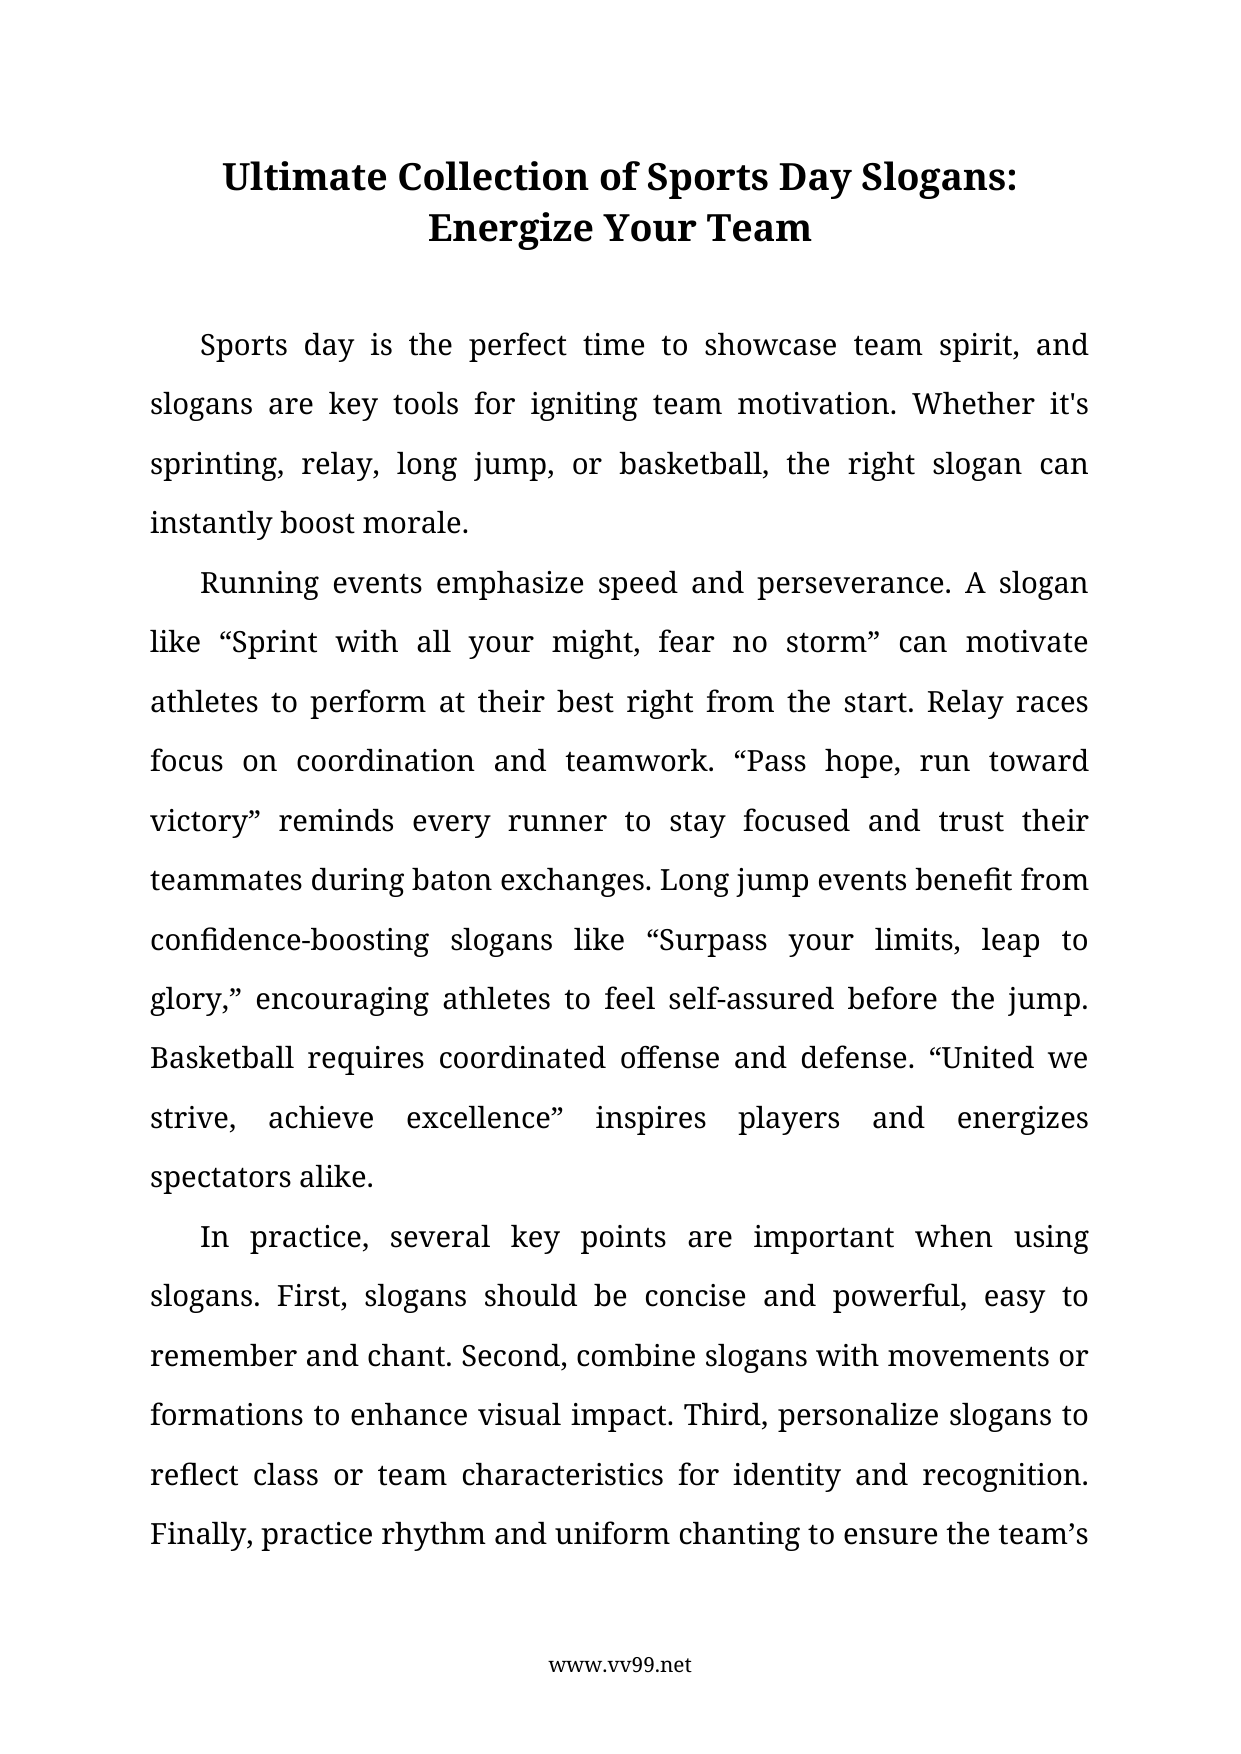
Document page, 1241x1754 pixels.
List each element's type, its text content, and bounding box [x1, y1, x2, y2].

text Sports day is the perfect time to showcase team spirit, and slogans are key tools for igniting team motivation. Whether it's sprinting, relay, long jump, or basketball, the right slogan can instantly boost morale. [150, 324, 1090, 542]
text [150, 1216, 1090, 1553]
text Running events emphasize speed and perseverance. A slogan like “Sprint with all your might, fear no storm” can motivate athletes to perform at their best right from the start. Relay races focus on coordination and teamwork. “Pass hope, run toward victory” reminds every runner to stay focused and trust their teammates during baton exchanges. Long jump events benefit from confidence-boosting slogans like “Surpass your limits, leap to glory,” encouraging athletes to feel self-assured before the jump. Basketball requires coordinated offense and defense. “United we strive, achieve excellence” inspires players and energizes spectators alike. [150, 562, 1090, 1196]
subtitle Ultimate Collection of Sports Day Slogans: Energize Your Team [150, 150, 1090, 252]
